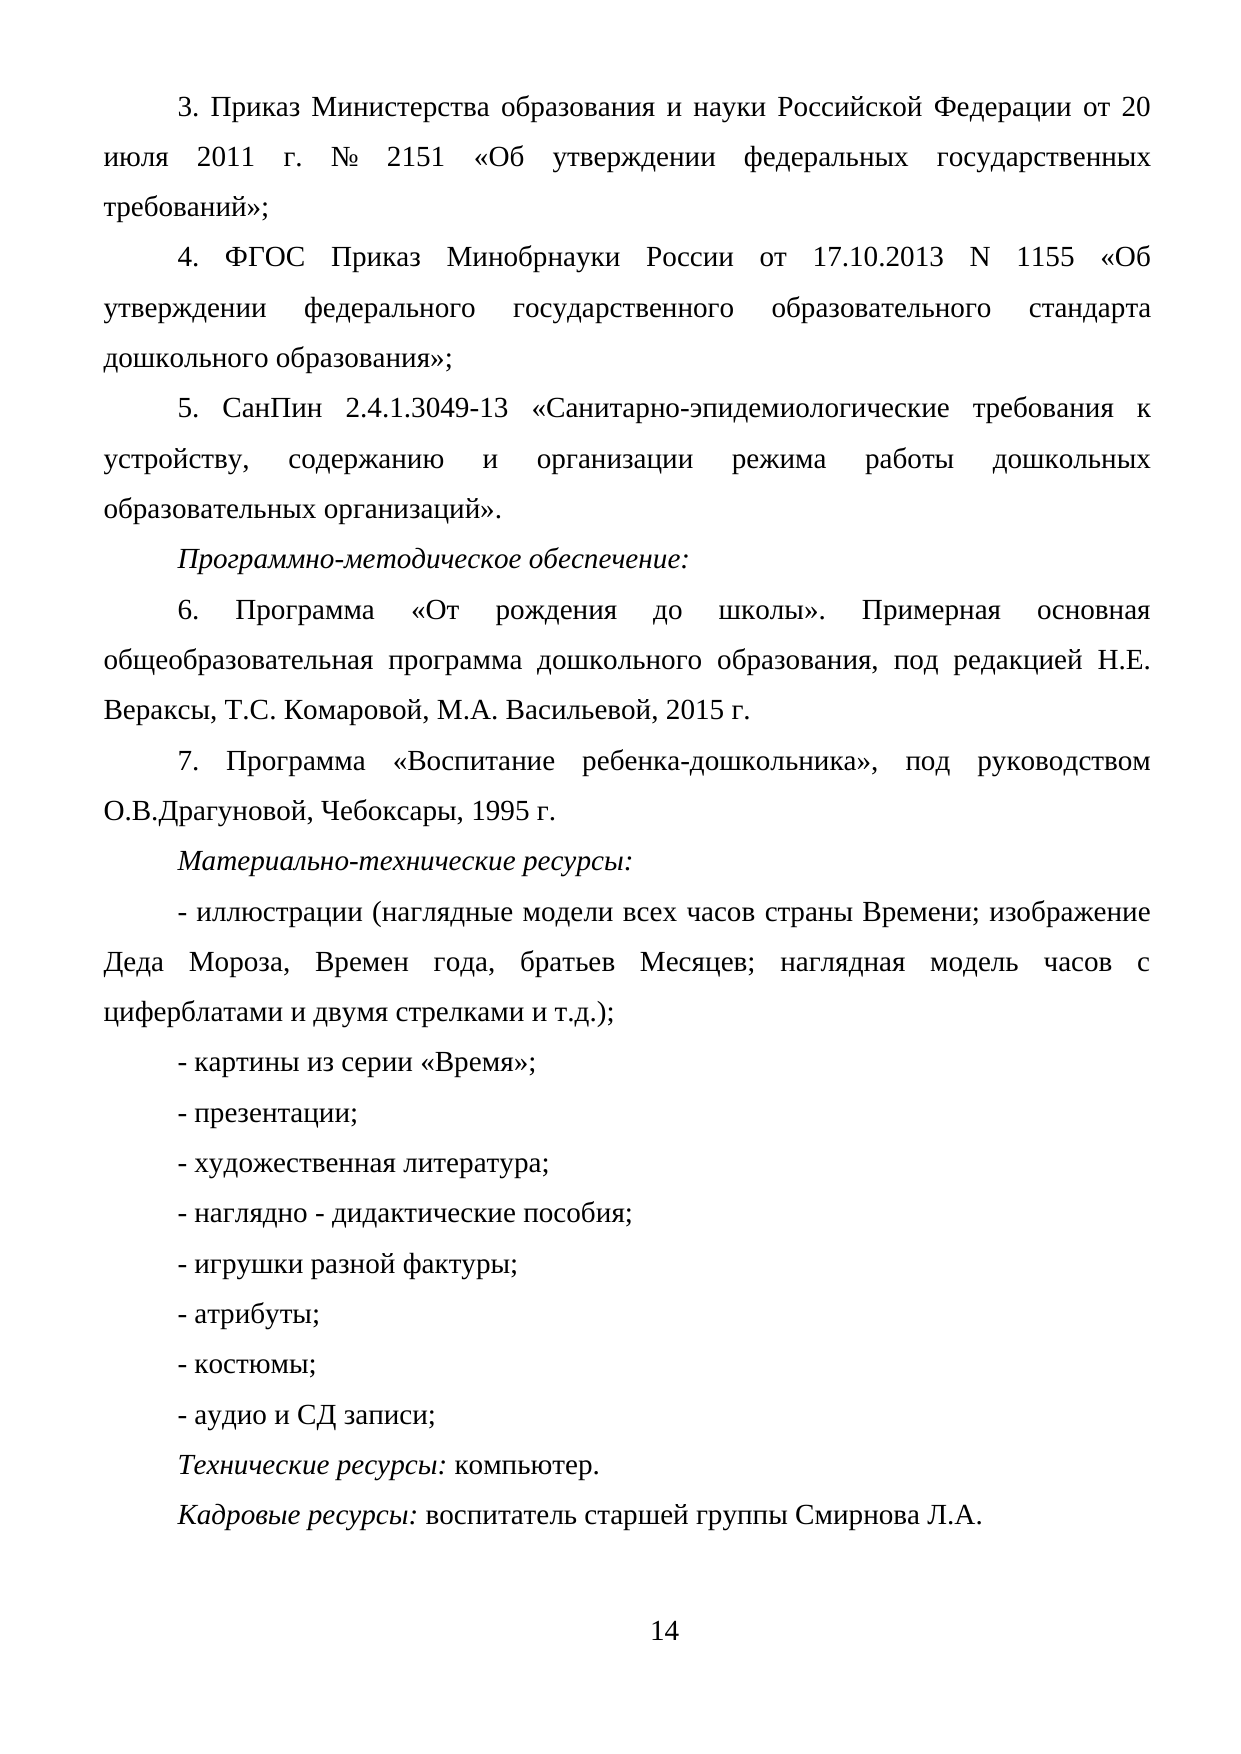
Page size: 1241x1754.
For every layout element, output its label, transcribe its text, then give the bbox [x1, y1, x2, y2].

text - художественная литература; [103, 1145, 1152, 1179]
text 3. Приказ Министерства образования и науки Российской Федерации от 20 июля 2011 г. № 2151 «Об утверждении федеральных государственных требований»; [103, 89, 1152, 223]
text 6. Программа «От рождения до школы». Примерная основная общеобразовательная программа дошкольного образования, под редакцией Н.Е. Вераксы, Т.С. Комаровой, М.А. Васильевой, 2015 г. [103, 592, 1152, 726]
text 4. ФГОС Приказ Минобрнауки России от 17.10.2013 N 1155 «Об утверждении федерального государственного образовательного стандарта дошкольного образования»; [103, 239, 1152, 374]
text - презентации; [103, 1095, 1152, 1128]
text Программно-методическое обеспечение: [103, 541, 1152, 575]
text - костюмы; [103, 1346, 1152, 1380]
text - иллюстрации (наглядные модели всех часов страны Времени; изображение Деда Мороза, Времен года, братьев Месяцев; наглядная модель часов с циферблатами и двумя стрелками и т.д.); [103, 894, 1152, 1028]
text - аудио и СД записи; [103, 1397, 1152, 1430]
text 7. Программа «Воспитание ребенка-дошкольника», под руководством О.В.Драгуновой, Чебоксары, 1995 г. [103, 743, 1152, 827]
text - картины из серии «Время»; [103, 1044, 1152, 1078]
text - игрушки разной фактуры; [103, 1246, 1152, 1279]
text - атрибуты; [103, 1296, 1152, 1330]
text 5. СанПин 2.4.1.3049-13 «Санитарно-эпидемиологические требования к устройству, содержанию и организации режима работы дошкольных образовательных организаций». [103, 391, 1152, 525]
text Технические ресурсы: компьютер. [103, 1447, 1152, 1481]
text - наглядно - дидактические пособия; [103, 1196, 1152, 1229]
text Материально-технические ресурсы: [103, 843, 1152, 877]
text Кадровые ресурсы: воспитатель старшей группы Смирнова Л.А. [103, 1497, 1152, 1531]
